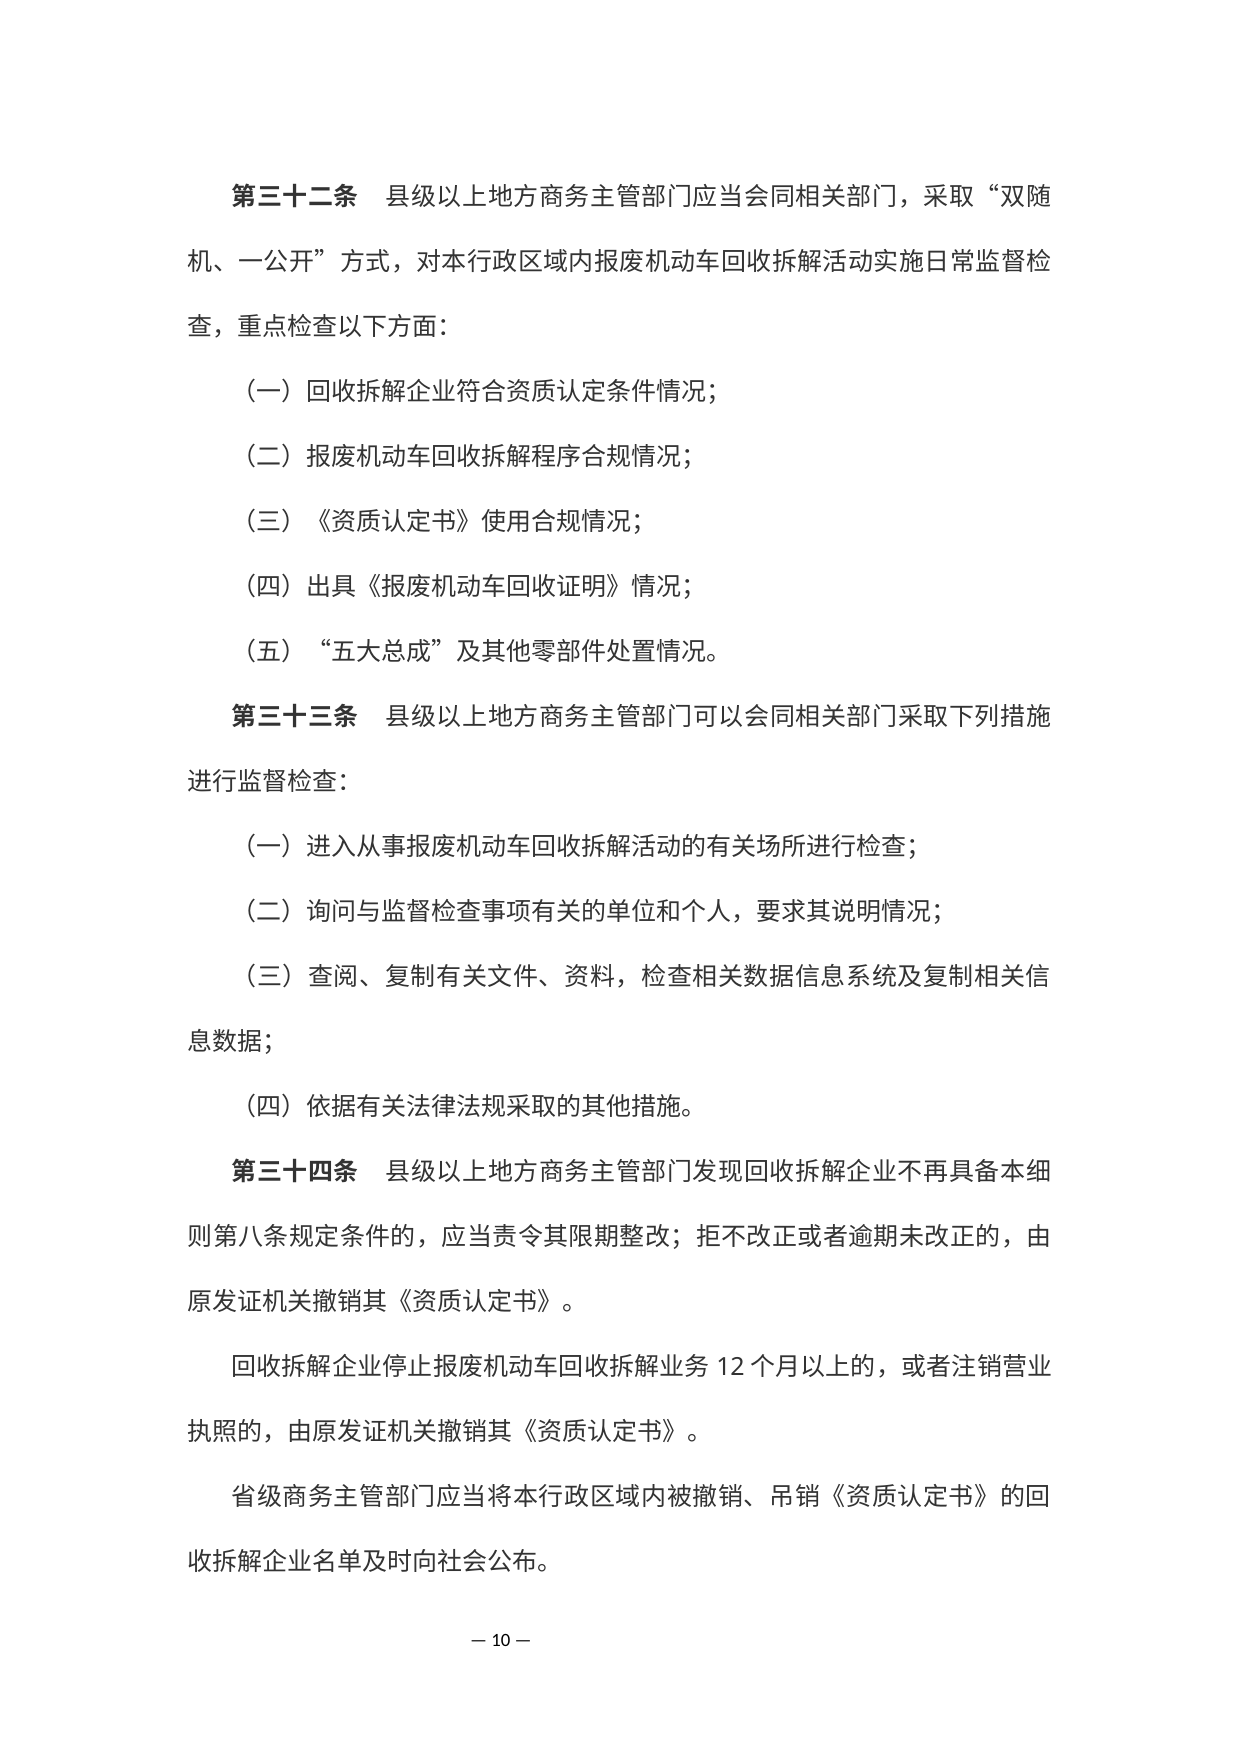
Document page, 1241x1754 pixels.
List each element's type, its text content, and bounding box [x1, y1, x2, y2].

text 省级商务主管部门应当将本行政区域内被撤销、吊销《资质认定书》的回收拆解企业名单及时向社会公布。 [187, 1462, 1053, 1592]
text 第三十四条 县级以上地方商务主管部门发现回收拆解企业不再具备本细则第八条规定条件的，应当责令其限期整改；拒不改正或者逾期未改正的，由原发证机关撤销其《资质认定书》。 [187, 1137, 1053, 1332]
text （四）出具《报废机动车回收证明》情况； [187, 552, 1053, 617]
text （三）《资质认定书》使用合规情况； [187, 487, 1053, 552]
text （二）报废机动车回收拆解程序合规情况； [187, 422, 1053, 487]
text 第三十二条 县级以上地方商务主管部门应当会同相关部门，采取“双随机、一公开”方式，对本行政区域内报废机动车回收拆解活动实施日常监督检查，重点检查以下方面： [187, 162, 1053, 357]
text （一）回收拆解企业符合资质认定条件情况； [187, 357, 1053, 422]
text （四）依据有关法律法规采取的其他措施。 [187, 1072, 1053, 1137]
text （一）进入从事报废机动车回收拆解活动的有关场所进行检查； [187, 812, 1053, 877]
text （二）询问与监督检查事项有关的单位和个人，要求其说明情况； [187, 877, 1053, 942]
text （三）查阅、复制有关文件、资料，检查相关数据信息系统及复制相关信息数据； [187, 942, 1053, 1072]
text （五）“五大总成”及其他零部件处置情况。 [187, 617, 1053, 682]
text 第三十三条 县级以上地方商务主管部门可以会同相关部门采取下列措施进行监督检查： [187, 682, 1053, 812]
text 回收拆解企业停止报废机动车回收拆解业务12个月以上的，或者注销营业执照的，由原发证机关撤销其《资质认定书》。 [187, 1332, 1053, 1462]
